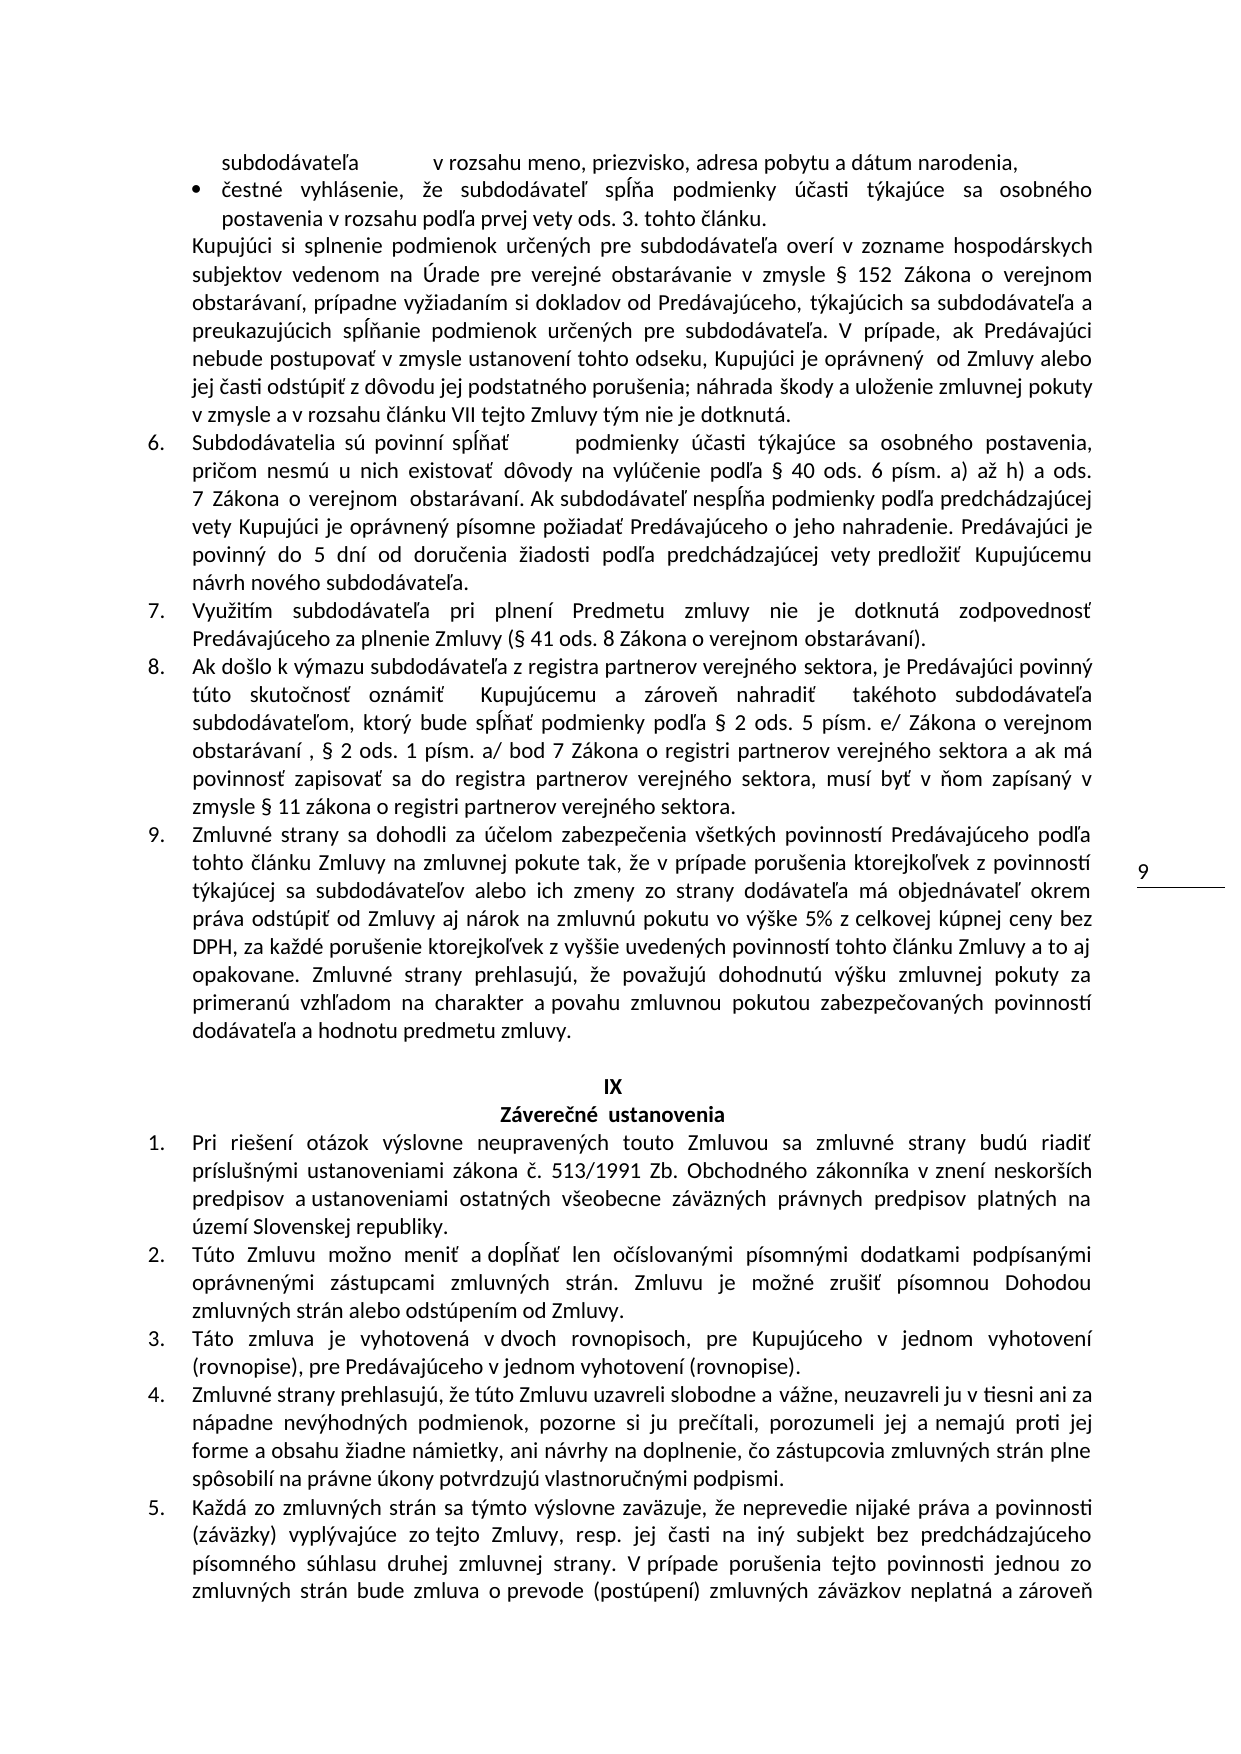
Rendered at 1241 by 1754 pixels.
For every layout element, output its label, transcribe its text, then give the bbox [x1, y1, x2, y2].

list Subdodávatelia sú povinní spĺňať podmienky účasti týkajúce sa osobného postavenia, pričom nesmú u nich existovať dôvody na vylúčenie podľa § 40 ods. 6 písm. a) až h) a ods. 7 Zákona o verejnom obstarávaní. Ak subdodávateľ nespĺňa podmienky podľa predchádzajúcej vety Kupujúci je oprávnený písomne požiadať Predávajúceho o jeho nahradenie. Predávajúci je povinný do 5 dní od doručenia žiadosti podľa predchádzajúcej vety predložiť Kupujúcemu návrh nového subdodávateľa. [147, 428, 1093, 596]
list Túto Zmluvu možno meniť a dopĺňať len očíslovanými písomnými dodatkami podpísanými oprávnenými zástupcami zmluvných strán. Zmluvu je možné zrušiť písomnou Dohodou zmluvných strán alebo odstúpením od Zmluvy. [148, 1240, 1093, 1324]
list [148, 1493, 1093, 1605]
list Zmluvné strany sa dohodli za účelom zabezpečenia všetkých povinností Predávajúceho podľa tohto článku Zmluvy na zmluvnej pokute tak, že v prípade porušenia ktorejkoľvek z povinností týkajúcej sa subdodávateľov alebo ich zmeny zo strany dodávateľa má objednávateľ okrem práva odstúpiť od Zmluvy aj nárok na zmluvnú pokutu vo výške 5% z celkovej kúpnej ceny bez DPH, za každé porušenie ktorejkoľvek z vyššie uvedených povinností tohto článku Zmluvy a to aj opakovane. Zmluvné strany prehlasujú, že považujú dohodnutú výšku zmluvnej pokuty za primeranú vzhľadom na charakter a povahu zmluvnou pokutou zabezpečovaných povinností dodávateľa a hodnotu predmetu zmluvy. [148, 820, 1092, 1044]
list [192, 148, 1092, 176]
text IX [148, 1072, 1078, 1100]
list čestné vyhlásenie, že subdodávateľ spĺňa podmienky účasti týkajúce sa osobného postavenia v rozsahu podľa prvej vety ods. 3. tohto článku. [192, 176, 1092, 232]
list Ak došlo k výmazu subdodávateľa z registra partnerov verejného sektora, je Predávajúci povinný túto skutočnosť oznámiť Kupujúcemu a zároveň nahradiť takéhoto subdodávateľa subdodávateľom, ktorý bude spĺňať podmienky podľa § 2 ods. 5 písm. e/ Zákona o verejnom obstarávaní , § 2 ods. 1 písm. a/ bod 7 Zákona o registri partnerov verejného sektora a ak má povinnosť zapisovať sa do registra partnerov verejného sektora, musí byť v ňom zapísaný v zmysle § 11 zákona o registri partnerov verejného sektora. [148, 652, 1092, 820]
text Kupujúci si splnenie podmienok určených pre subdodávateľa overí v zozname hospodárskych subjektov vedenom na Úrade pre verejné obstarávanie v zmysle § 152 Zákona o verejnom obstarávaní, prípadne vyžiadaním si dokladov od Predávajúceho, týkajúcich sa subdodávateľa a preukazujúcich spĺňanie podmienok určených pre subdodávateľa. V prípade, ak Predávajúci nebude postupovať v zmysle ustanovení tohto odseku, Kupujúci je oprávnený od Zmluvy alebo jej časti odstúpiť z dôvodu jej podstatného porušenia; náhrada škody a uloženie zmluvnej pokuty v zmysle a v rozsahu článku VII tejto Zmluvy tým nie je dotknutá. [192, 232, 1093, 428]
list Využitím subdodávateľa pri plnení Predmetu zmluvy nie je dotknutá zodpovednosť Predávajúceho za plnenie Zmluvy (§ 41 ods. 8 Zákona o verejnom obstarávaní). [148, 596, 1092, 652]
list Táto zmluva je vyhotovená v dvoch rovnopisoch, pre Kupujúceho v jednom vyhotovení (rovnopise), pre Predávajúceho v jednom vyhotovení (rovnopise). [148, 1324, 1093, 1381]
text Záverečné ustanovenia [148, 1100, 1078, 1128]
list Pri riešení otázok výslovne neupravených touto Zmluvou sa zmluvné strany budú riadiť príslušnými ustanoveniami zákona č. 513/1991 Zb. Obchodného zákonníka v znení neskorších predpisov a ustanoveniami ostatných všeobecne záväzných právnych predpisov platných na území Slovenskej republiky. [148, 1128, 1093, 1240]
list Zmluvné strany prehlasujú, že túto Zmluvu uzavreli slobodne a vážne, neuzavreli ju v tiesni ani za nápadne nevýhodných podmienok, pozorne si ju prečítali, porozumeli jej a nemajú proti jej forme a obsahu žiadne námietky, ani návrhy na doplnenie, čo zástupcovia zmluvných strán plne spôsobilí na právne úkony potvrdzujú vlastnoručnými podpismi. [148, 1381, 1093, 1493]
